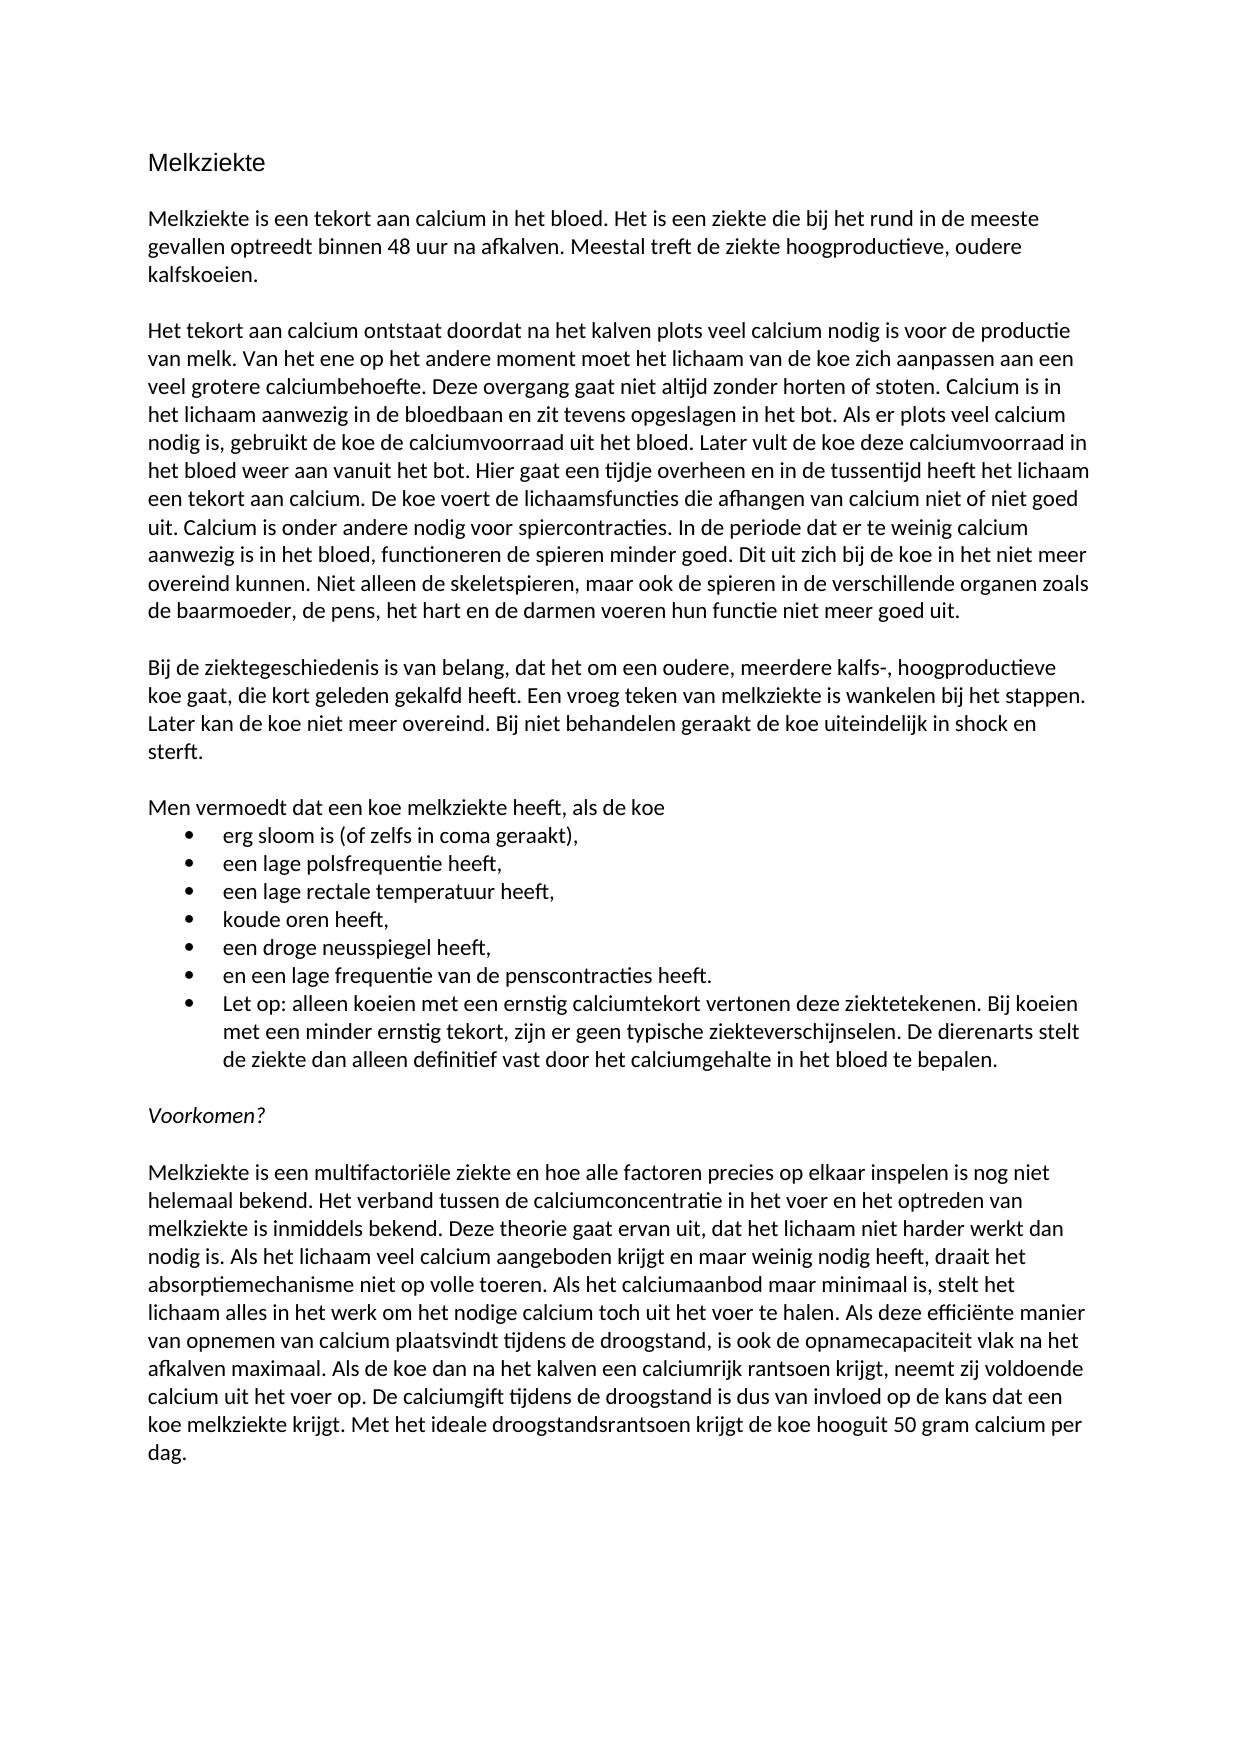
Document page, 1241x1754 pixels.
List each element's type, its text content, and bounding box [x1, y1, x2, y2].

list en een lage frequentie van de penscontracties heeft. [185, 961, 1093, 989]
subtitle Melkziekte [148, 148, 1093, 176]
list een droge neusspiegel heeft, [185, 933, 1093, 961]
list Let op: alleen koeien met een ernstig calciumtekort vertonen deze ziektetekenen. Bij koeien met een minder ernstig tekort, zijn er geen typische ziekteverschijnselen. De dierenarts stelt de ziekte dan alleen definitief vast door het calciumgehalte in het bloed te bepalen. [185, 989, 1093, 1073]
text Melkziekte is een multifactoriële ziekte en hoe alle factoren precies op elkaar inspelen is nog niet helemaal bekend. Het verband tussen de calciumconcentratie in het voer en het optreden van melkziekte is inmiddels bekend. Deze theorie gaat ervan uit, dat het lichaam niet harder werkt dan nodig is. Als het lichaam veel calcium aangeboden krijgt en maar weinig nodig heeft, draait het absorptiemechanisme niet op volle toeren. Als het calciumaanbod maar minimaal is, stelt het lichaam alles in het werk om het nodige calcium toch uit het voer te halen. Als deze efficiënte manier van opnemen van calcium plaatsvindt tijdens de droogstand, is ook de opnamecapaciteit vlak na het afkalven maximaal. Als de koe dan na het kalven een calciumrijk rantsoen krijgt, neemt zij voldoende calcium uit het voer op. De calciumgift tijdens de droogstand is dus van invloed op de kans dat een koe melkziekte krijgt. Met het ideale droogstandsrantsoen krijgt de koe hooguit 50 gram calcium per dag. [148, 1158, 1093, 1466]
text Melkziekte is een tekort aan calcium in het bloed. Het is een ziekte die bij het rund in de meeste gevallen optreedt binnen 48 uur na afkalven. Meestal treft de ziekte hoogproductieve, oudere kalfskoeien. [148, 204, 1093, 288]
list koude oren heeft, [185, 905, 1093, 933]
list een lage rectale temperatuur heeft, [185, 877, 1093, 905]
list erg sloom is (of zelfs in coma geraakt), [185, 821, 1093, 849]
text Bij de ziektegeschiedenis is van belang, dat het om een oudere, meerdere kalfs-, hoogproductieve koe gaat, die kort geleden gekalfd heeft. Een vroeg teken van melkziekte is wankelen bij het stappen. Later kan de koe niet meer overeind. Bij niet behandelen geraakt de koe uiteindelijk in shock en sterft. Men vermoedt dat een koe melkziekte heeft, als de koe [148, 653, 1093, 821]
list een lage polsfrequentie heeft, [185, 849, 1093, 877]
text Het tekort aan calcium ontstaat doordat na het kalven plots veel calcium nodig is voor de productie van melk. Van het ene op het andere moment moet het lichaam van de koe zich aanpassen aan een veel grotere calciumbehoefte. Deze overgang gaat niet altijd zonder horten of stoten. Calcium is in het lichaam aanwezig in de bloedbaan en zit tevens opgeslagen in het bot. Als er plots veel calcium nodig is, gebruikt de koe de calciumvoorraad uit het bloed. Later vult de koe deze calciumvoorraad in het bloed weer aan vanuit het bot. Hier gaat een tijdje overheen en in de tussentijd heeft het lichaam een tekort aan calcium. De koe voert de lichaamsfuncties die afhangen van calcium niet of niet goed uit. Calcium is onder andere nodig voor spiercontracties. In de periode dat er te weinig calcium aanwezig is in het bloed, functioneren de spieren minder goed. Dit uit zich bij de koe in het niet meer overeind kunnen. Niet alleen de skeletspieren, maar ook de spieren in de verschillende organen zoals de baarmoeder, de pens, het hart en de darmen voeren hun functie niet meer goed uit. [148, 288, 1093, 625]
text Voorkomen? [148, 1101, 1093, 1129]
